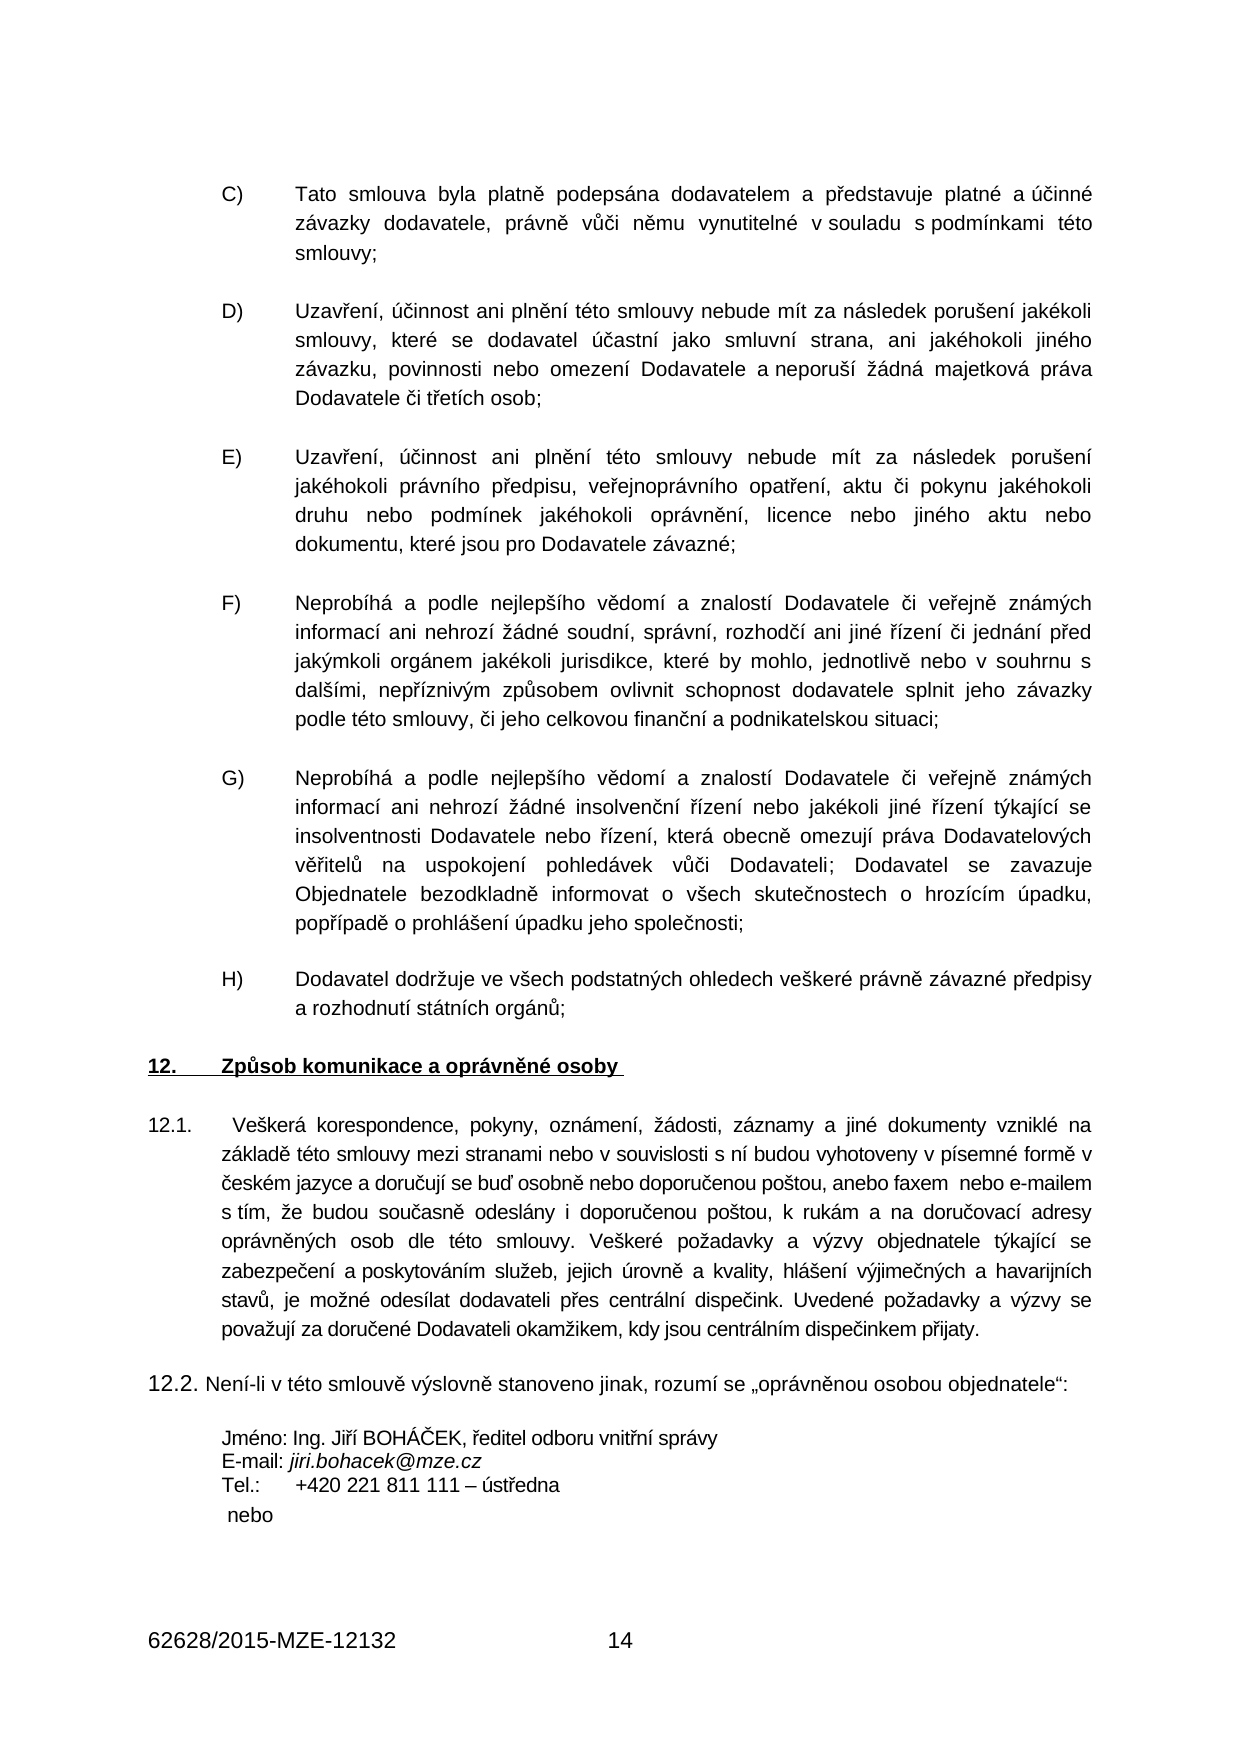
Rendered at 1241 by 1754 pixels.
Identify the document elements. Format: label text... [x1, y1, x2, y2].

subtitle Jméno: Ing. Jiří BOHÁČEK, ředitel odboru vnitřní správy [148, 1425, 1092, 1449]
text C) Tato smlouva byla platně podepsána dodavatelem a představuje platné a účinné závazky dodavatele, právně vůči němu vynutitelné v souladu s podmínkami této smlouvy; [221, 177, 1092, 264]
text F) Neprobíhá a podle nejlepšího vědomí a znalostí Dodavatele či veřejně známých informací ani nehrozí žádné soudní, správní, rozhodčí ani jiné řízení či jednání před jakýmkoli orgánem jakékoli jurisdikce, které by mohlo, jednotlivě nebo v souhrnu s dalšími, nepříznivým způsobem ovlivnit schopnost dodavatele splnit jeho závazky podle této smlouvy, či jeho celkovou finanční a podnikatelskou situaci; [221, 585, 1092, 731]
text G) Neprobíhá a podle nejlepšího vědomí a znalostí Dodavatele či veřejně známých informací ani nehrozí žádné insolvenční řízení nebo jakékoli jiné řízení týkající se insolventnosti Dodavatele nebo řízení, která obecně omezují práva Dodavatelových věřitelů na uspokojení pohledávek vůči Dodavateli; Dodavatel se zavazuje Objednatele bezodkladně informovat o všech skutečnostech o hrozícím úpadku, popřípadě o prohlášení úpadku jeho společnosti; [221, 760, 1092, 935]
text D) Uzavření, účinnost ani plnění této smlouvy nebude mít za následek porušení jakékoli smlouvy, které se dodavatel účastní jako smluvní strana, ani jakéhokoli jiného závazku, povinnosti nebo omezení Dodavatele a neporuší žádná majetková práva Dodavatele či třetích osob; [221, 293, 1092, 410]
text H) Dodavatel dodržuje ve všech podstatných ohledech veškeré právně závazné předpisy a rozhodnutí státních orgánů; [221, 962, 1092, 1020]
text 12.2. Není-li v této smlouvě výslovně stanoveno jinak, rozumí se „oprávněnou osobou objednatele“: [148, 1367, 1092, 1396]
subtitle Tel.: +420 221 811 111 – ústředna [148, 1473, 1092, 1497]
text E) Uzavření, účinnost ani plnění této smlouvy nebude mít za následek porušení jakéhokoli právního předpisu, veřejnoprávního opatření, aktu či pokynu jakéhokoli druhu nebo podmínek jakéhokoli oprávnění, licence nebo jiného aktu nebo dokumentu, které jsou pro Dodavatele závazné; [221, 439, 1092, 556]
text nebo [221, 1497, 1092, 1526]
subtitle E-mail: jiri.bohacek@mze.cz [148, 1449, 1092, 1473]
subtitle 12.1. Veškerá korespondence, pokyny, oznámení, žádosti, záznamy a jiné dokumenty vzniklé na základě této smlouvy mezi stranami nebo v souvislosti s ní budou vyhotoveny v písemné formě v českém jazyce a doručují se buď osobně nebo doporučenou poštou, anebo faxem nebo e-mailem s tím, že budou současně odeslány i doporučenou poštou, k rukám a na doručovací adresy oprávněných osob dle této smlouvy. Veškeré požadavky a výzvy objednatele týkající se zabezpečení a poskytováním služeb, jejich úrovně a kvality, hlášení výjimečných a havarijních stavů, je možné odesílat dodavateli přes centrální dispečink. Uvedené požadavky a výzvy se považují za doručené Dodavateli okamžikem, kdy jsou centrálním dispečinkem přijaty. [148, 1107, 1092, 1341]
text 12. Způsob komunikace a oprávněné osoby [148, 1049, 1092, 1078]
